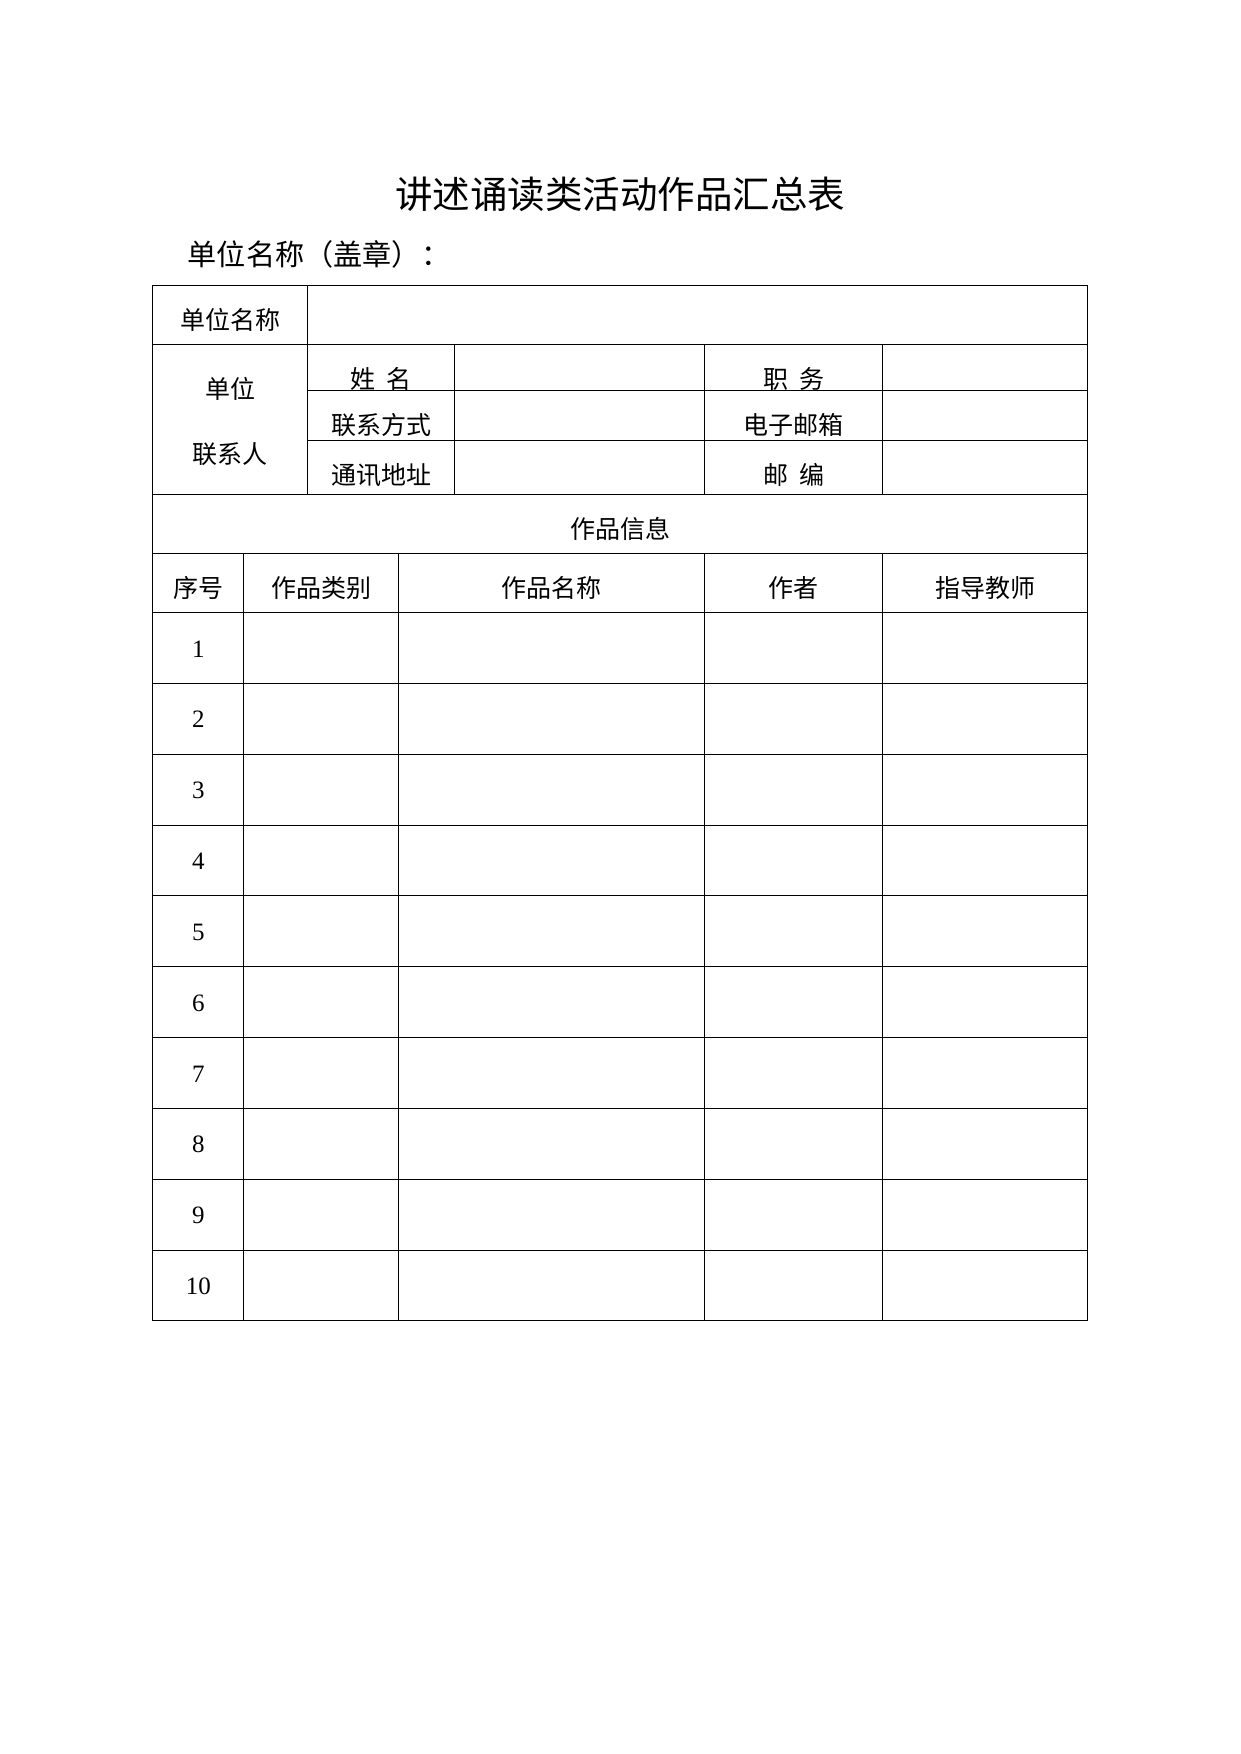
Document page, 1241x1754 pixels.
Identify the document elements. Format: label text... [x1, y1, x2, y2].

table_cell [883, 1180, 1087, 1249]
table_cell [399, 613, 704, 683]
table_cell [399, 1251, 704, 1320]
table_cell [244, 613, 398, 683]
table_cell [883, 684, 1087, 754]
table_cell [399, 1038, 704, 1108]
table_cell [883, 345, 1087, 390]
table_cell 指导教师 [883, 554, 1087, 612]
table_cell [883, 896, 1087, 966]
table_header 单位名称 [153, 286, 307, 344]
table_cell [244, 755, 398, 824]
table_cell 姓 名 [308, 345, 454, 390]
table_cell [705, 755, 882, 824]
table_cell 10 [153, 1251, 243, 1320]
table_cell 2 [153, 684, 243, 754]
table_cell 1 [153, 613, 243, 683]
text 讲述诵读类活动作品汇总表 [187, 162, 1053, 220]
table_cell 通讯地址 [308, 441, 454, 494]
table_cell [244, 1180, 398, 1249]
table_cell [883, 441, 1087, 494]
table_cell 单位 联系人 [153, 345, 307, 494]
table_cell [244, 1251, 398, 1320]
table_cell [244, 896, 398, 966]
table_cell 7 [153, 1038, 243, 1108]
table_cell [399, 684, 704, 754]
table_cell [399, 755, 704, 824]
table_cell [705, 1180, 882, 1249]
table_cell 电子邮箱 [705, 391, 882, 440]
table_cell 作品类别 [244, 554, 398, 612]
table_header [308, 286, 1087, 344]
table_cell [399, 896, 704, 966]
table_cell [705, 1251, 882, 1320]
table_cell 3 [153, 755, 243, 824]
table_cell [883, 1109, 1087, 1179]
table_cell [244, 1109, 398, 1179]
table_cell [705, 1109, 882, 1179]
table_cell [883, 967, 1087, 1037]
table_cell 序号 [153, 554, 243, 612]
table_cell [705, 967, 882, 1037]
table_cell 5 [153, 896, 243, 966]
table_cell [705, 684, 882, 754]
table_cell 联系方式 [308, 391, 454, 440]
table_cell [883, 1038, 1087, 1108]
table_cell [244, 684, 398, 754]
table_cell 4 [153, 826, 243, 895]
table_cell [244, 1038, 398, 1108]
table_cell [883, 826, 1087, 895]
table_cell [455, 391, 704, 440]
table_cell 职 务 [705, 345, 882, 390]
table_cell 作者 [705, 554, 882, 612]
table_cell [705, 1038, 882, 1108]
table_cell 9 [153, 1180, 243, 1249]
table_cell [705, 896, 882, 966]
table_cell 邮 编 [705, 441, 882, 494]
table_cell [399, 826, 704, 895]
table_cell [883, 391, 1087, 440]
table_cell 作品名称 [399, 554, 704, 612]
table_cell [399, 1180, 704, 1249]
table_cell [705, 826, 882, 895]
table_cell [244, 826, 398, 895]
table_cell [399, 1109, 704, 1179]
table_cell [455, 441, 704, 494]
text 单位名称（盖章）： [187, 220, 1053, 285]
table_cell [883, 755, 1087, 824]
table_cell 作品信息 [153, 495, 1087, 553]
table_cell [883, 613, 1087, 683]
table_cell [883, 1251, 1087, 1320]
table_cell 8 [153, 1109, 243, 1179]
table_cell [705, 613, 882, 683]
table_cell 6 [153, 967, 243, 1037]
table_cell [455, 345, 704, 390]
table_cell [399, 967, 704, 1037]
table_cell [244, 967, 398, 1037]
